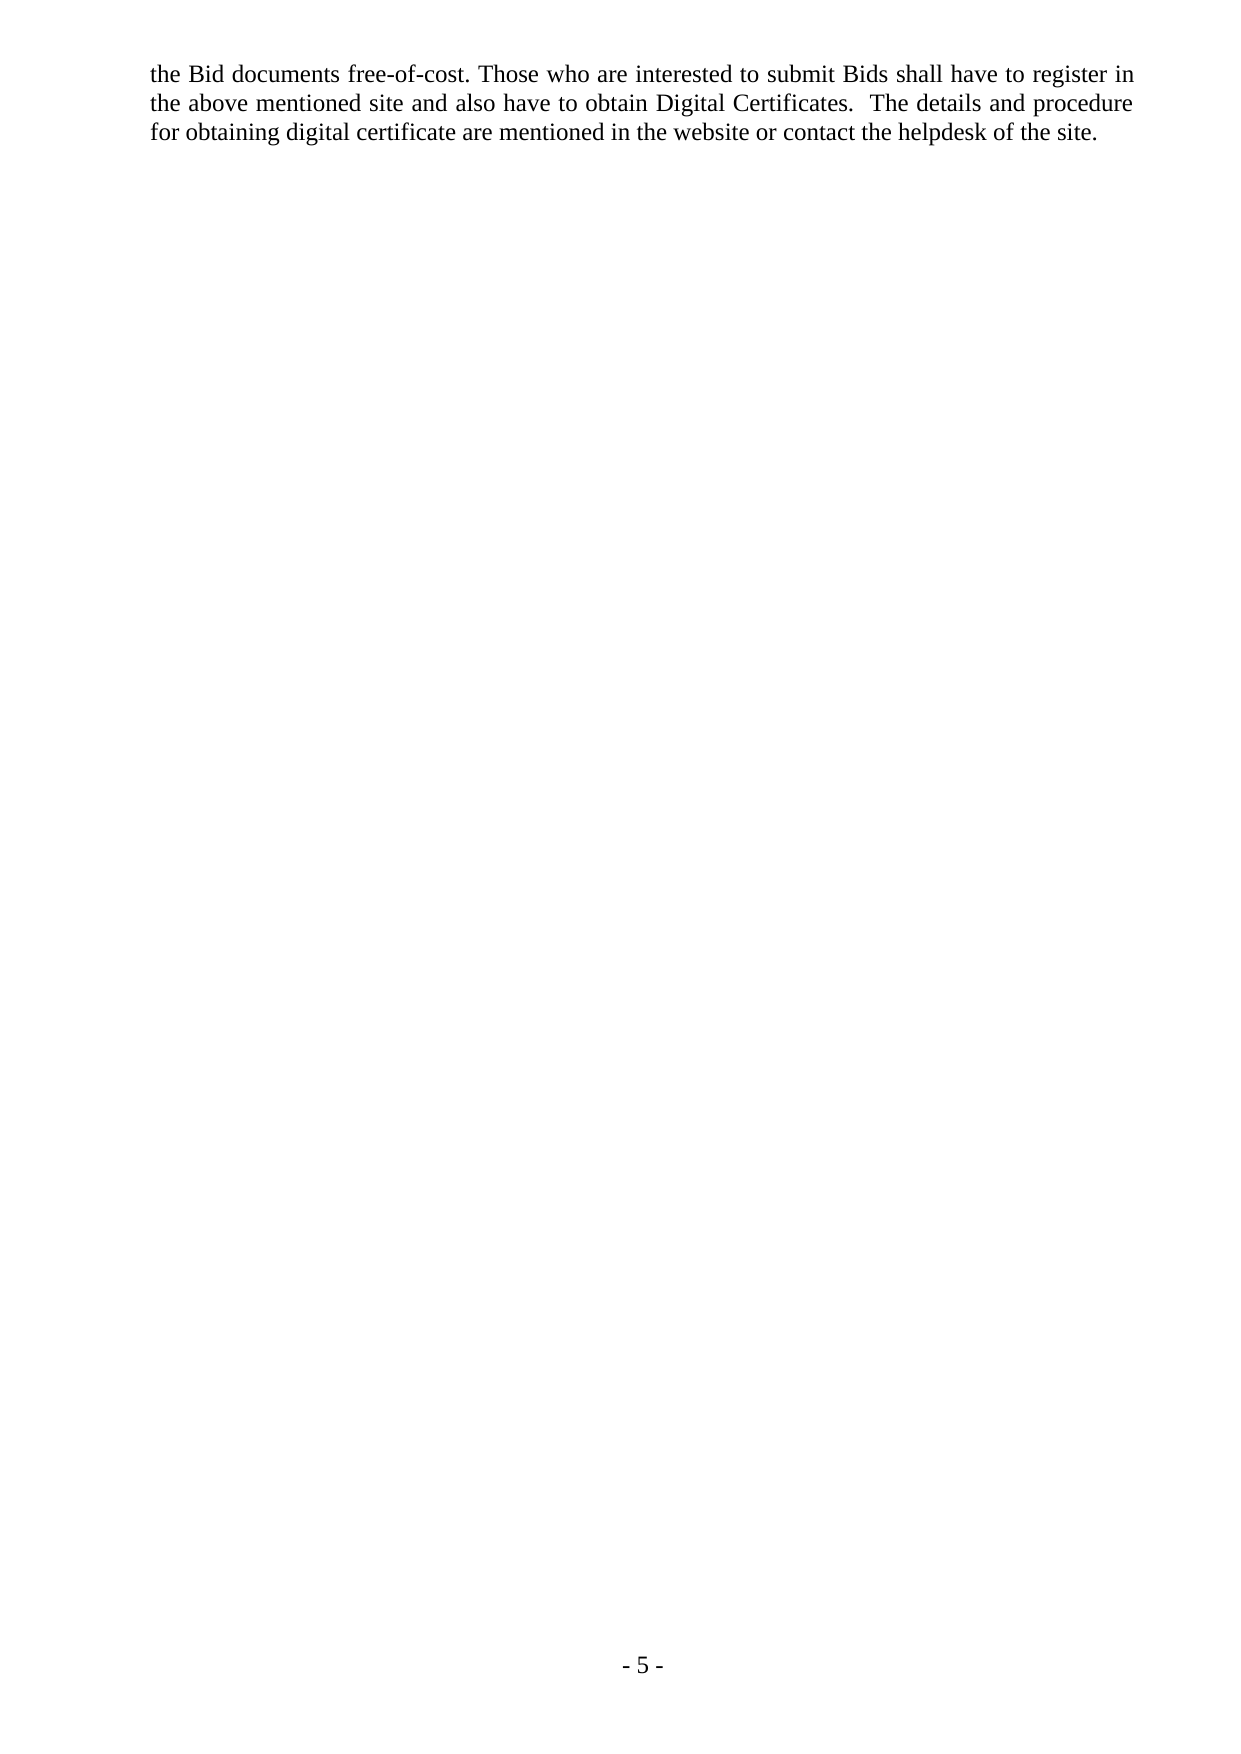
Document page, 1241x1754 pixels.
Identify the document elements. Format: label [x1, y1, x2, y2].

text [150, 59, 1135, 145]
